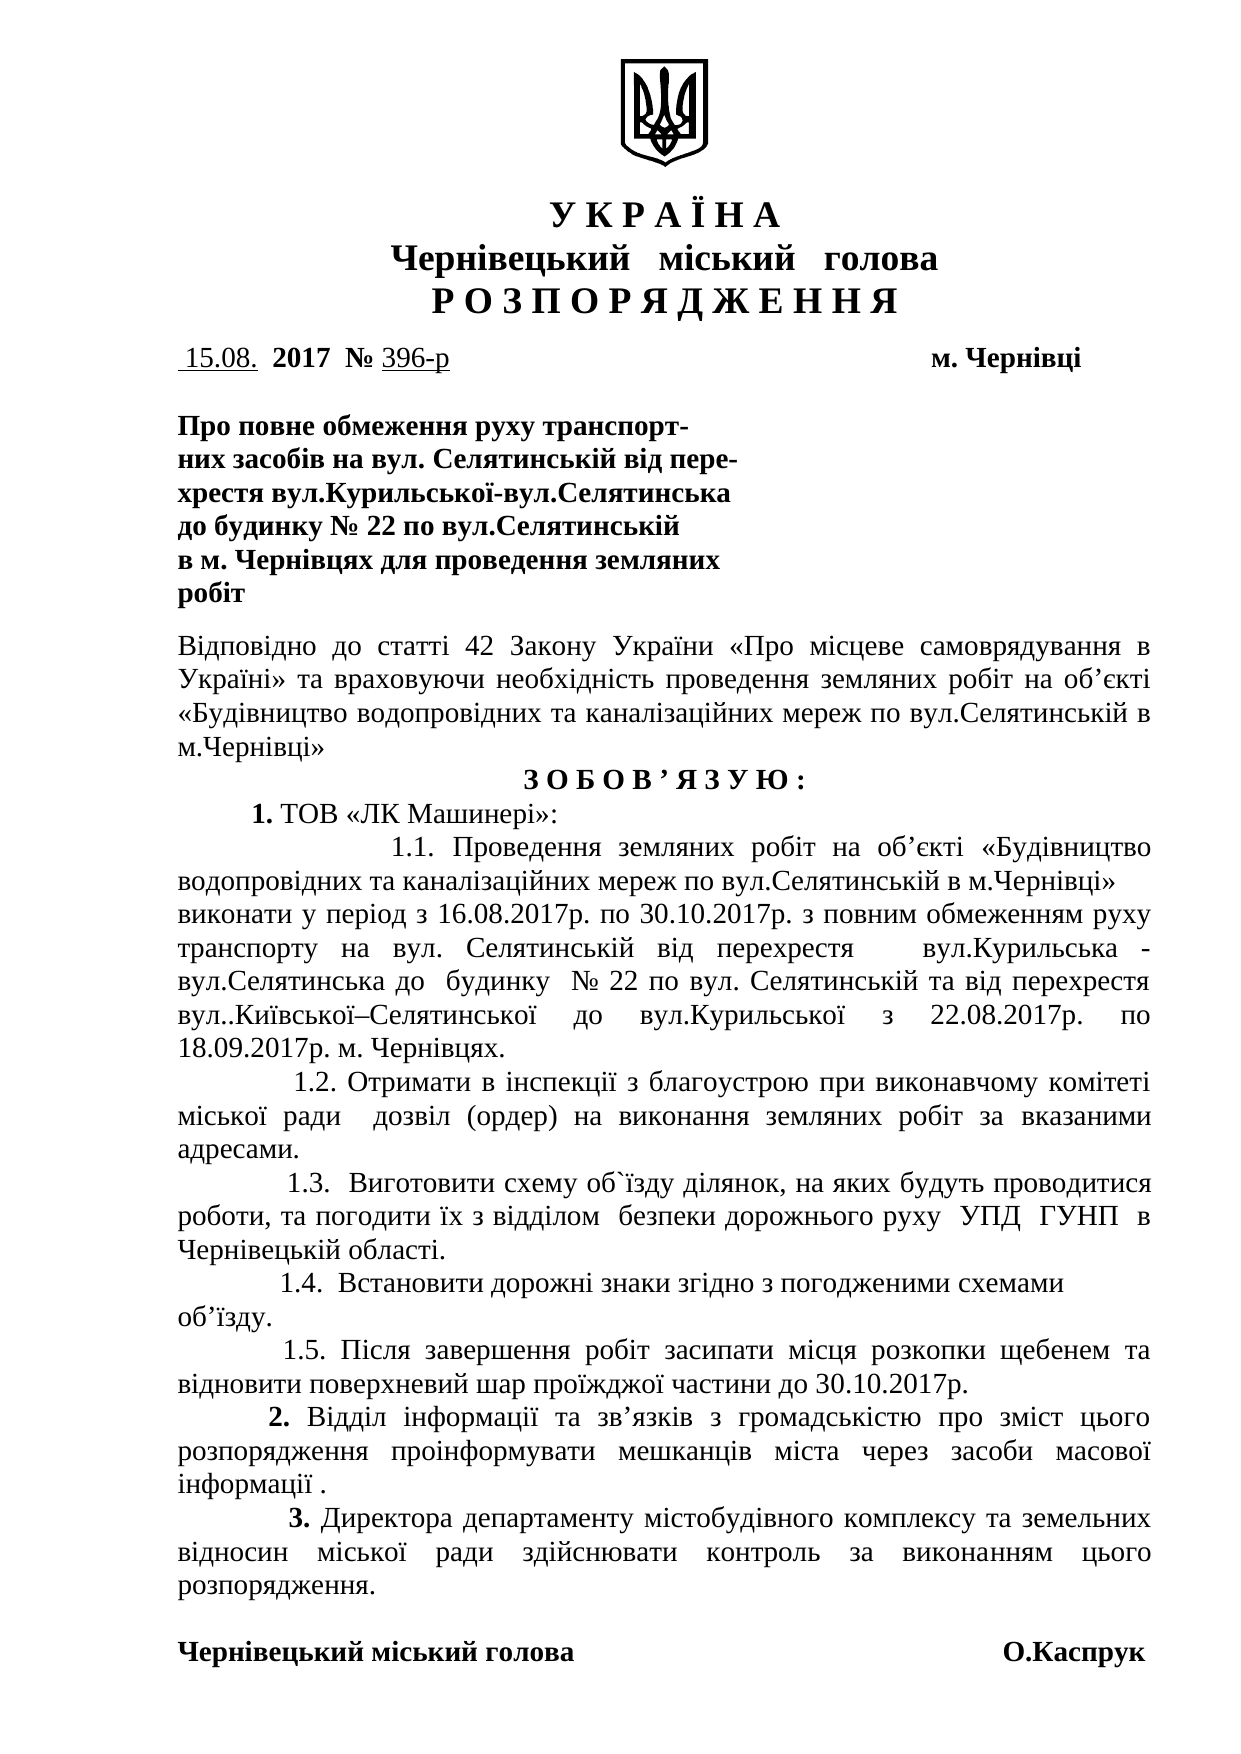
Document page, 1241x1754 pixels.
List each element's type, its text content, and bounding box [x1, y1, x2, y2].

text 1. ТОВ «ЛК Машинері»: [177, 796, 1152, 829]
text З О Б О В ’ Я З У Ю : [177, 762, 1152, 796]
subtitle У К Р А Ї Н А [177, 192, 1152, 235]
text Відповідно до статті 42 Закону України «Про місцеве самоврядування в Україні» та враховуючи необхідність проведення земляних робіт на об’єкті «Будівництво водопровідних та каналізаційних мереж по вул.Селятинській в м.Чернівці» [177, 628, 1152, 762]
text Р О З П О Р Я Д Ж Е Н Н Я [177, 278, 1152, 321]
text Чернівецький міський голова О.Каспрук [177, 1634, 1152, 1668]
text них засобів на вул. Селятинській від пере- [177, 441, 1152, 475]
list 1.5. Після завершення робіт засипати місця розкопки щебенем та відновити поверхневий шар проїжджої частини до 30.10.2017р. [177, 1332, 1152, 1399]
list 2. Відділ інформації та зв’язків з громадськістю про зміст цього розпорядження проінформувати мешканців міста через засоби масової інформації . [177, 1399, 1152, 1500]
text Про повне обмеження руху транспорт- [177, 408, 1152, 441]
text 1.4. Встановити дорожні знаки згідно з погодженими схемами об’їзду. [177, 1265, 1152, 1332]
list 1.3. Виготовити схему об`їзду ділянок, на яких будуть проводитися роботи, та погодити їх з відділом безпеки дорожнього руху УПД ГУНП в Чернівецькій області. [177, 1165, 1152, 1265]
text 1.1. Проведення земляних робіт на об’єкті «Будівництво водопровідних та каналізаційних мереж по вул.Селятинській в м.Чернівці» [177, 829, 1152, 896]
text робіт [177, 575, 1152, 609]
list 1.2. Отримати в інспекції з благоустрою при виконавчому комітеті міської ради дозвіл (ордер) на виконання земляних робіт за вказаними адресами. [177, 1064, 1152, 1165]
text до будинку № 22 по вул.Селятинській [177, 508, 1152, 542]
list 3. Директора департаменту містобудівного комплексу та земельних відносин міської ради здійснювати контроль за виконанням цього розпорядження. [177, 1500, 1152, 1601]
text в м. Чернівцях для проведення земляних [177, 542, 1152, 575]
text виконати у період з 16.08.2017р. по 30.10.2017р. з повним обмеженням руху транспорту на вул. Селятинській від перехрестя вул.Курильська - вул.Селятинська до будинку № 22 по вул. Селятинській та від перехрестя вул..Київської–Селятинської до вул.Курильської з 22.08.2017р. по 18.09.2017р. м. Чернівцях. [177, 896, 1152, 1064]
text хрестя вул.Курильської-вул.Селятинська [177, 475, 1152, 508]
text 15.08. 2017 № 396-р м. Чернівці [177, 341, 1152, 374]
text Чернівецький міський голова [177, 235, 1152, 278]
